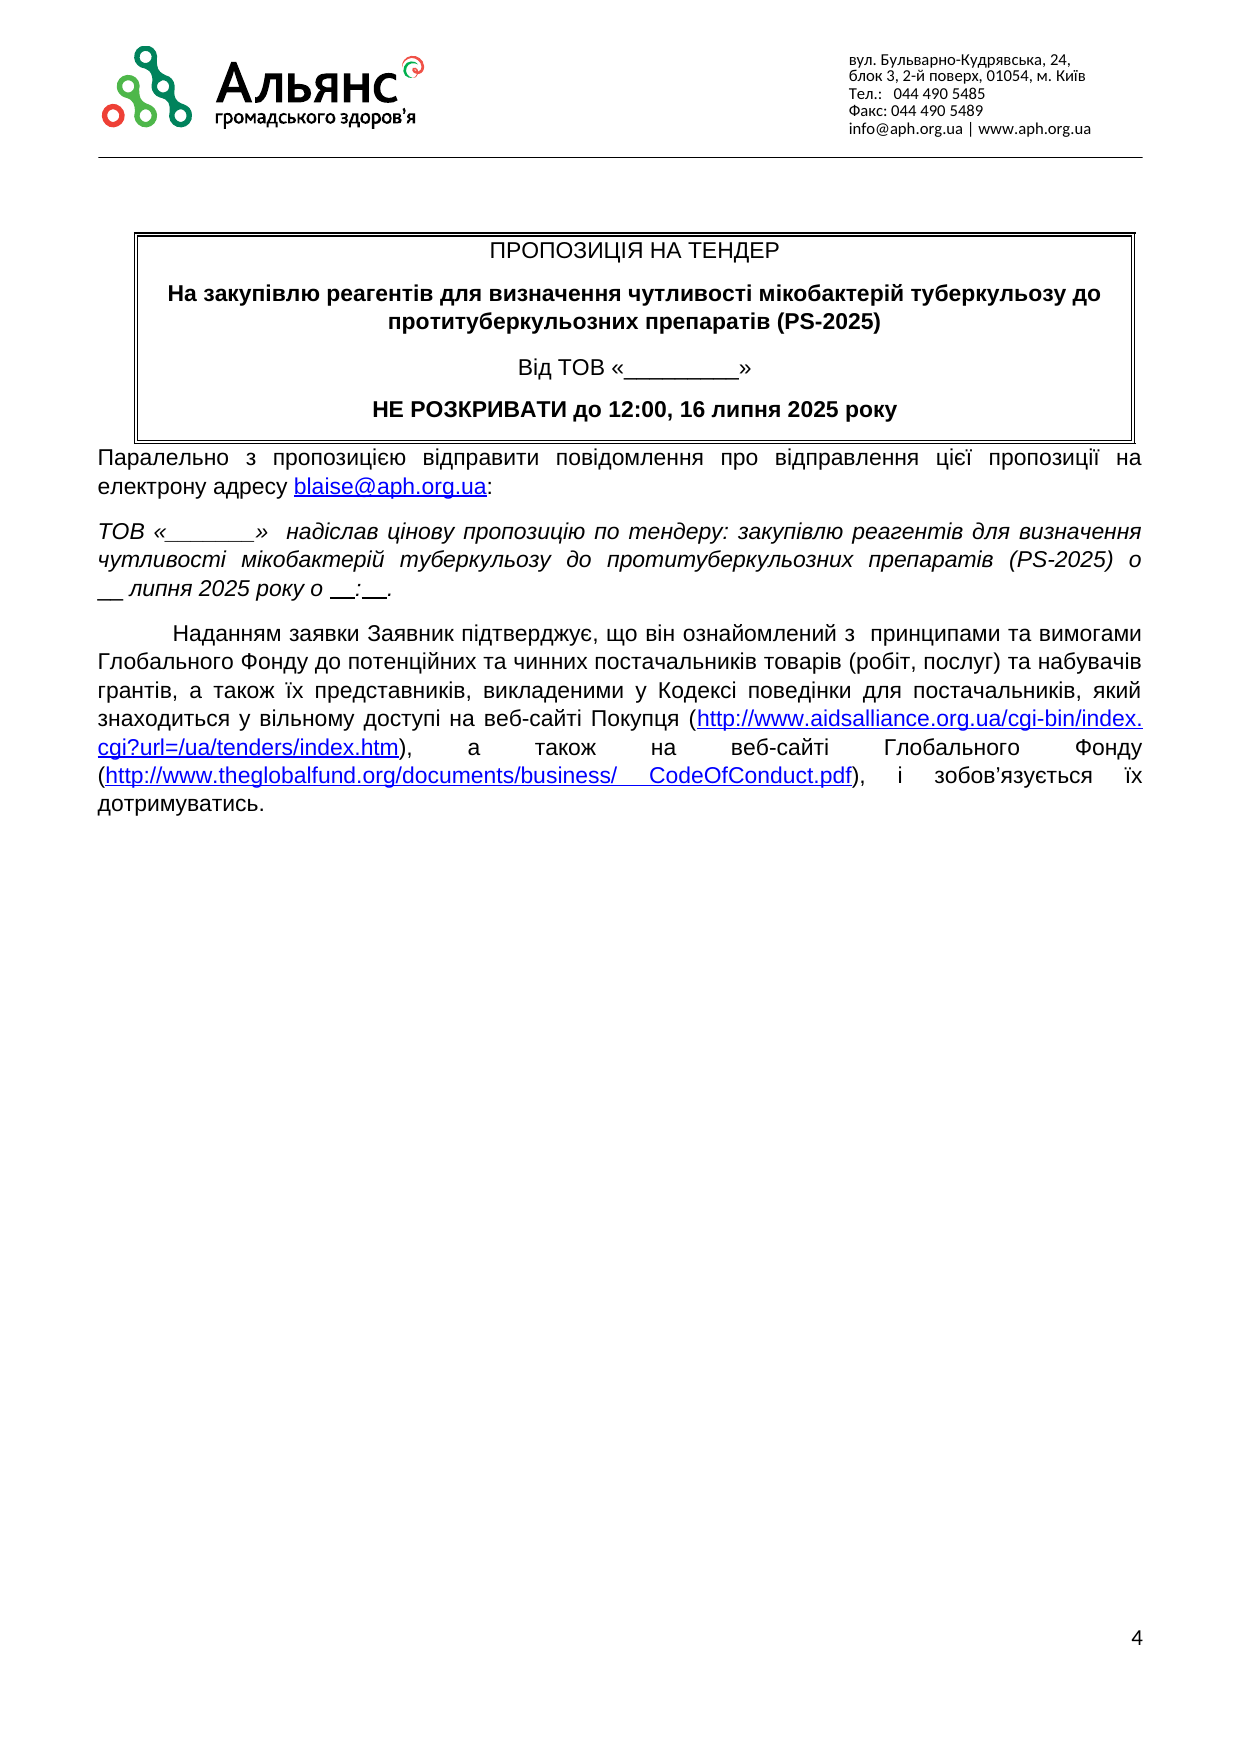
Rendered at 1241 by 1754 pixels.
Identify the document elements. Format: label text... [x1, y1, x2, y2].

text ТОВ «_______» надіслав цінову пропозицію по тендеру: закупівлю реагентів для визначення чутливості мікобактерій туберкульозу до протитуберкульозних препаратів (PS-2025) о __ липня 2025 року о : . [97, 518, 1143, 601]
text Паралельно з пропозицією відправити повідомлення про відправлення цієї пропозиції на електрону адресу blaise@aph.org.ua: [97, 444, 1143, 499]
table_header ПРОПОЗИЦІЯ НА ТЕНДЕР На закупівлю реагентів для визначення чутливості мікобактерій туберкульозу до протитуберкульозних препаратів (PS-2025) Від ТОВ «_________» НЕ РОЗКРИВАТИ до 12:00, 16 липня 2025 року [138, 237, 1131, 439]
text Наданням заявки Заявник підтверджує, що він ознайомлений з принципами та вимогами Глобального Фонду до потенційних та чинних постачальників товарів (робіт, послуг) та набувачів грантів, а також їх представників, викладеними у Кодексі поведінки для постачальників, який знаходиться у вільному доступі на веб-сайті Покупця (http://www.aidsalliance.org.ua/cgi-bin/index. cgi?url=/ua/tenders/index.htm), а також на веб-сайті Глобального Фонду (http://www.theglobalfund.org/documents/business/ CodeOfConduct.pdf), і зобов’язується їх дотримуватись. [97, 620, 1143, 817]
